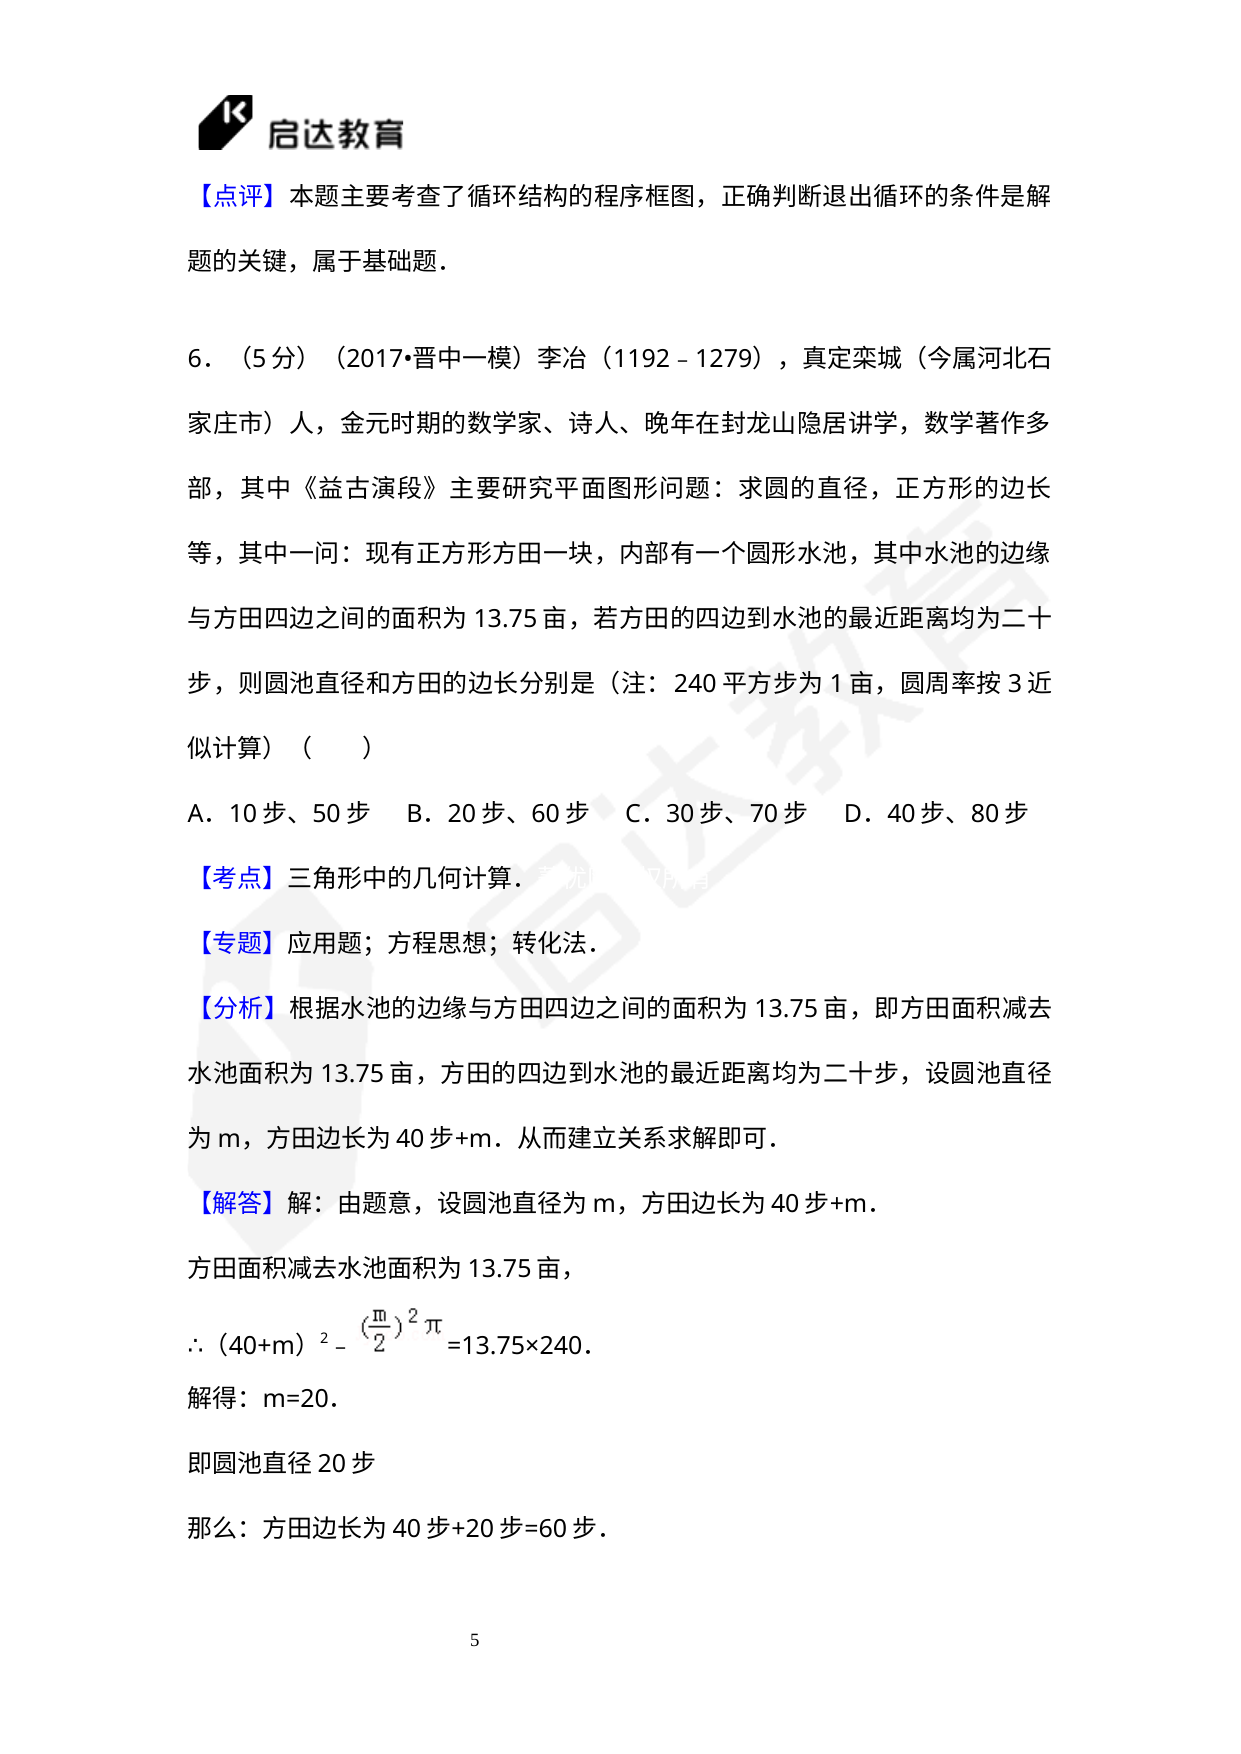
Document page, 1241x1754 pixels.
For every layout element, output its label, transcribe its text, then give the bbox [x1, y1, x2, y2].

picture [198, 95, 404, 150]
text 解得：m=20． [187, 1364, 1053, 1429]
text 那么：方田边长为40步+20步=60步． [187, 1494, 1053, 1559]
text 即圆池直径20步 [187, 1429, 1053, 1494]
picture [353, 1299, 447, 1355]
text 【分析】根据水池的边缘与方田四边之间的面积为13.75亩，即方田面积减去水池面积为13.75亩，方田的四边到水池的最近距离均为二十步，设圆池直径为m，方田边长为40步+m．从而建立关系求解即可． [187, 974, 1053, 1169]
text 方田面积减去水池面积为13.75亩， [187, 1234, 1053, 1299]
text A．10步、50步 B．20步、60步 C．30步、70步 D．40步、80步 [187, 779, 1053, 844]
text ∴（40+m）2﹣=13.75×240． [187, 1299, 1053, 1364]
text 【考点】三角形中的几何计算．菁优网版权所有 [187, 844, 1053, 909]
text 【点评】本题主要考查了循环结构的程序框图，正确判断退出循环的条件是解题的关键，属于基础题． [187, 162, 1053, 292]
text 6．（5分）（2017•晋中一模）李冶（1192﹣1279），真定栾城（今属河北石家庄市）人，金元时期的数学家、诗人、晚年在封龙山隐居讲学，数学著作多部，其中《益古演段》主要研究平面图形问题：求圆的直径，正方形的边长等，其中一问：现有正方形方田一块，内部有一个圆形水池，其中水池的边缘与方田四边之间的面积为13.75亩，若方田的四边到水池的最近距离均为二十步，则圆池直径和方田的边长分别是（注：240平方步为1亩，圆周率按3近似计算）（ ） [187, 324, 1053, 779]
text 【解答】解：由题意，设圆池直径为m，方田边长为40步+m． [187, 1169, 1053, 1234]
text 【专题】应用题；方程思想；转化法． [187, 909, 1053, 974]
